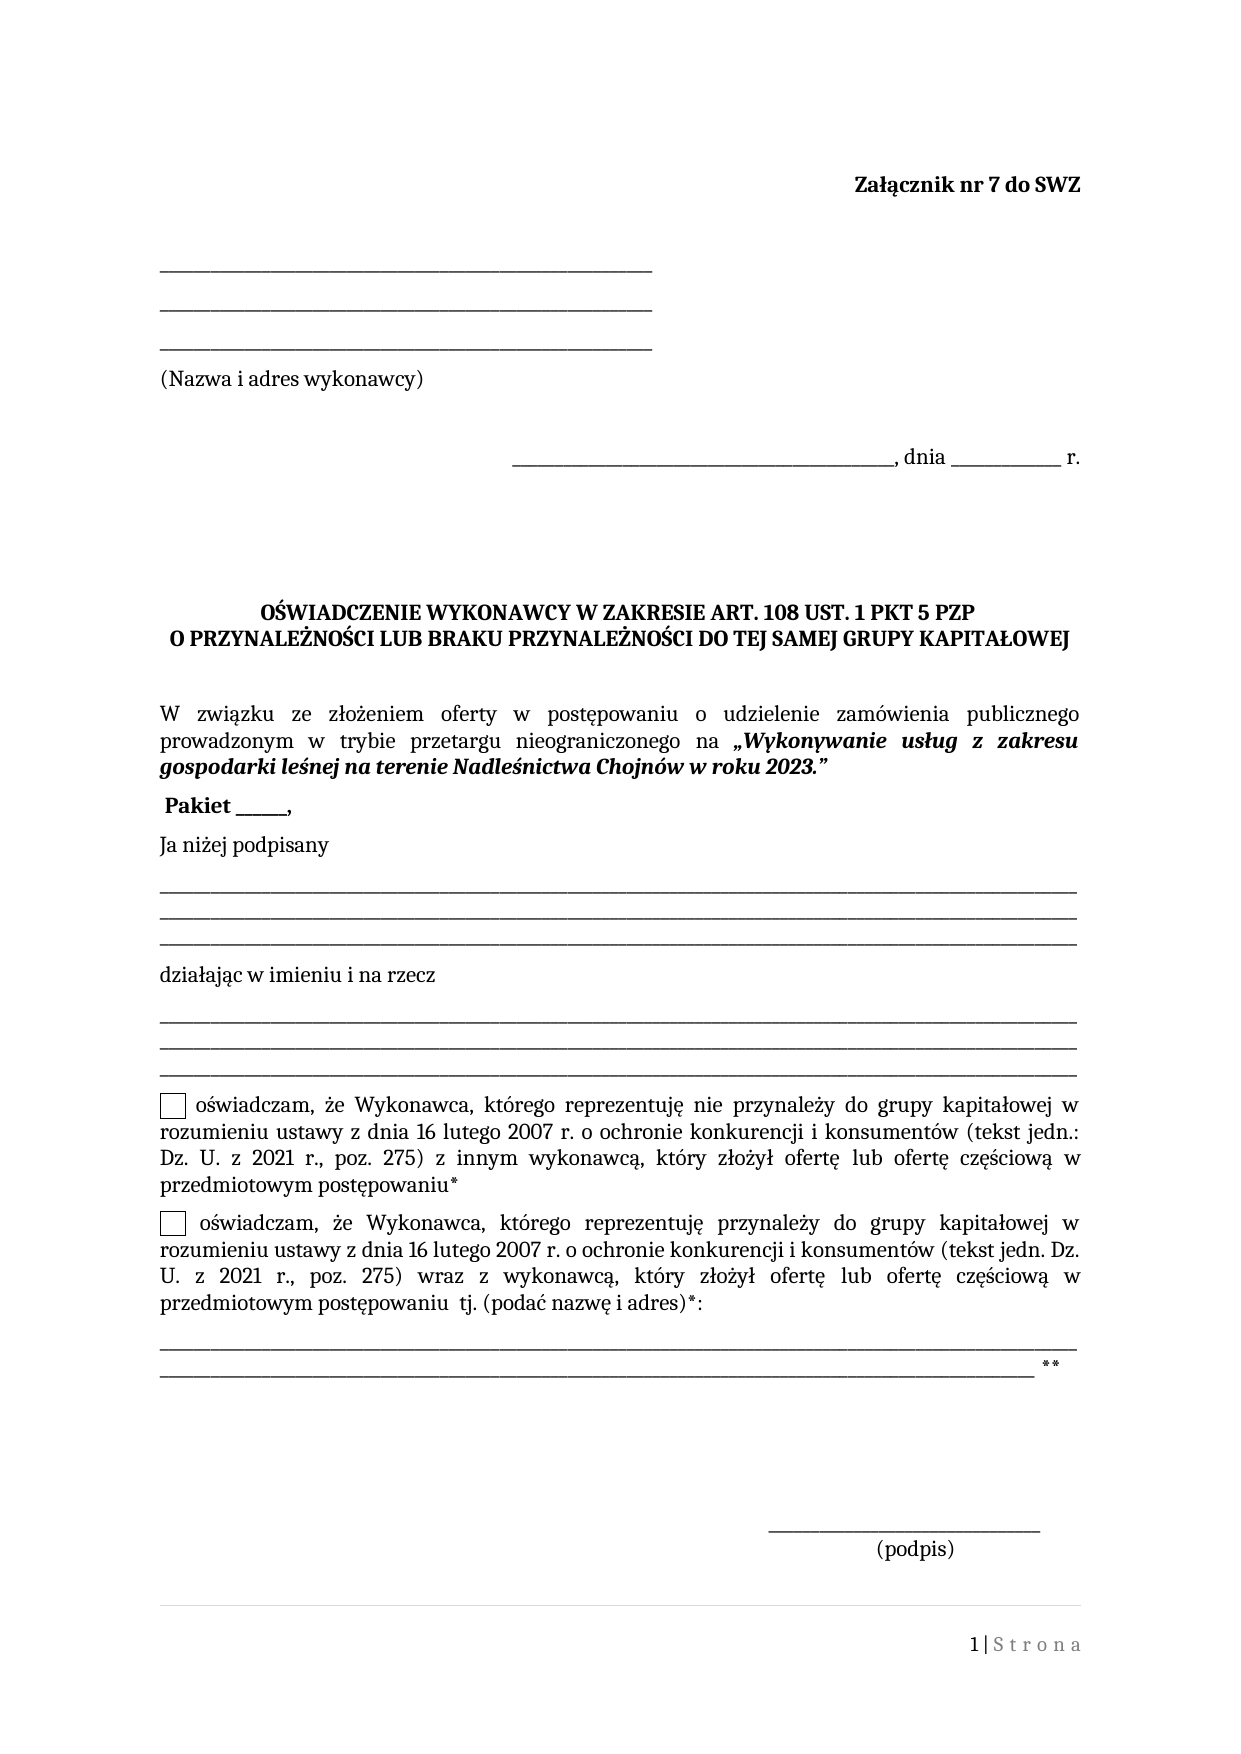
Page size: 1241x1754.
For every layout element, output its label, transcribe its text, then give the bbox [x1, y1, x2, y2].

text działając w imieniu i na rzecz [159, 962, 1081, 988]
text oświadczam, że Wykonawca, którego reprezentuję nie przynależy do grupy kapitałowej w rozumieniu ustawy z dnia 16 lutego 2007 r. o ochronie konkurencji i konsumentów (tekst jedn.: Dz. U. z 2021 r., poz. 275) z innym wykonawcą, który złożył ofertę lub ofertę częściową w przedmiotowym postępowaniu* [159, 1092, 1081, 1198]
text ________________________________ (podpis) [750, 1510, 1081, 1563]
text W związku ze złożeniem oferty w postępowaniu o udzielenie zamówienia publicznego prowadzonym w trybie przetargu nieograniczonego na „Wykonywanie usług z zakresu gospodarki leśnej na terenie Nadleśnictwa Chojnów w roku 2023.” [159, 701, 1081, 780]
text ____________________________________________________________________________________________________________________________________________________________________________________________________________________________________________________________________________________________________________________________________ [159, 870, 1081, 949]
text ___________________________________________________________________________________________________________________________________________________________________________________________________________________ ** [159, 1328, 1081, 1381]
text __________________________________________________________ [159, 250, 1081, 276]
text OŚWIADCZENIE WYKONAWCY W ZAKRESIE ART. 108 UST. 1 PKT 5 PZP O PRZYNALEŻNOŚCI LUB BRAKU PRZYNALEŻNOŚCI DO TEJ SAMEJ GRUPY KAPITAŁOWEJ [159, 599, 1081, 652]
text __________________________________________________________ [159, 327, 1081, 354]
text _____________________________________________, dnia _____________ r. [159, 444, 1081, 470]
text __________________________________________________________ [159, 288, 1081, 315]
text Ja niżej podpisany [159, 831, 1081, 858]
text Załącznik nr 7 do SWZ [159, 172, 1081, 198]
text Pakiet ______, [159, 793, 1081, 819]
text ____________________________________________________________________________________________________________________________________________________________________________________________________________________________________________________________________________________________________________________________________ [159, 1001, 1081, 1080]
text oświadczam, że Wykonawca, którego reprezentuję przynależy do grupy kapitałowej w rozumieniu ustawy z dnia 16 lutego 2007 r. o ochronie konkurencji i konsumentów (tekst jedn. Dz. U. z 2021 r., poz. 275) wraz z wykonawcą, który złożył ofertę lub ofertę częściową w przedmiotowym postępowaniu tj. (podać nazwę i adres)*: [159, 1210, 1081, 1316]
text (Nazwa i adres wykonawcy) [159, 366, 1081, 393]
